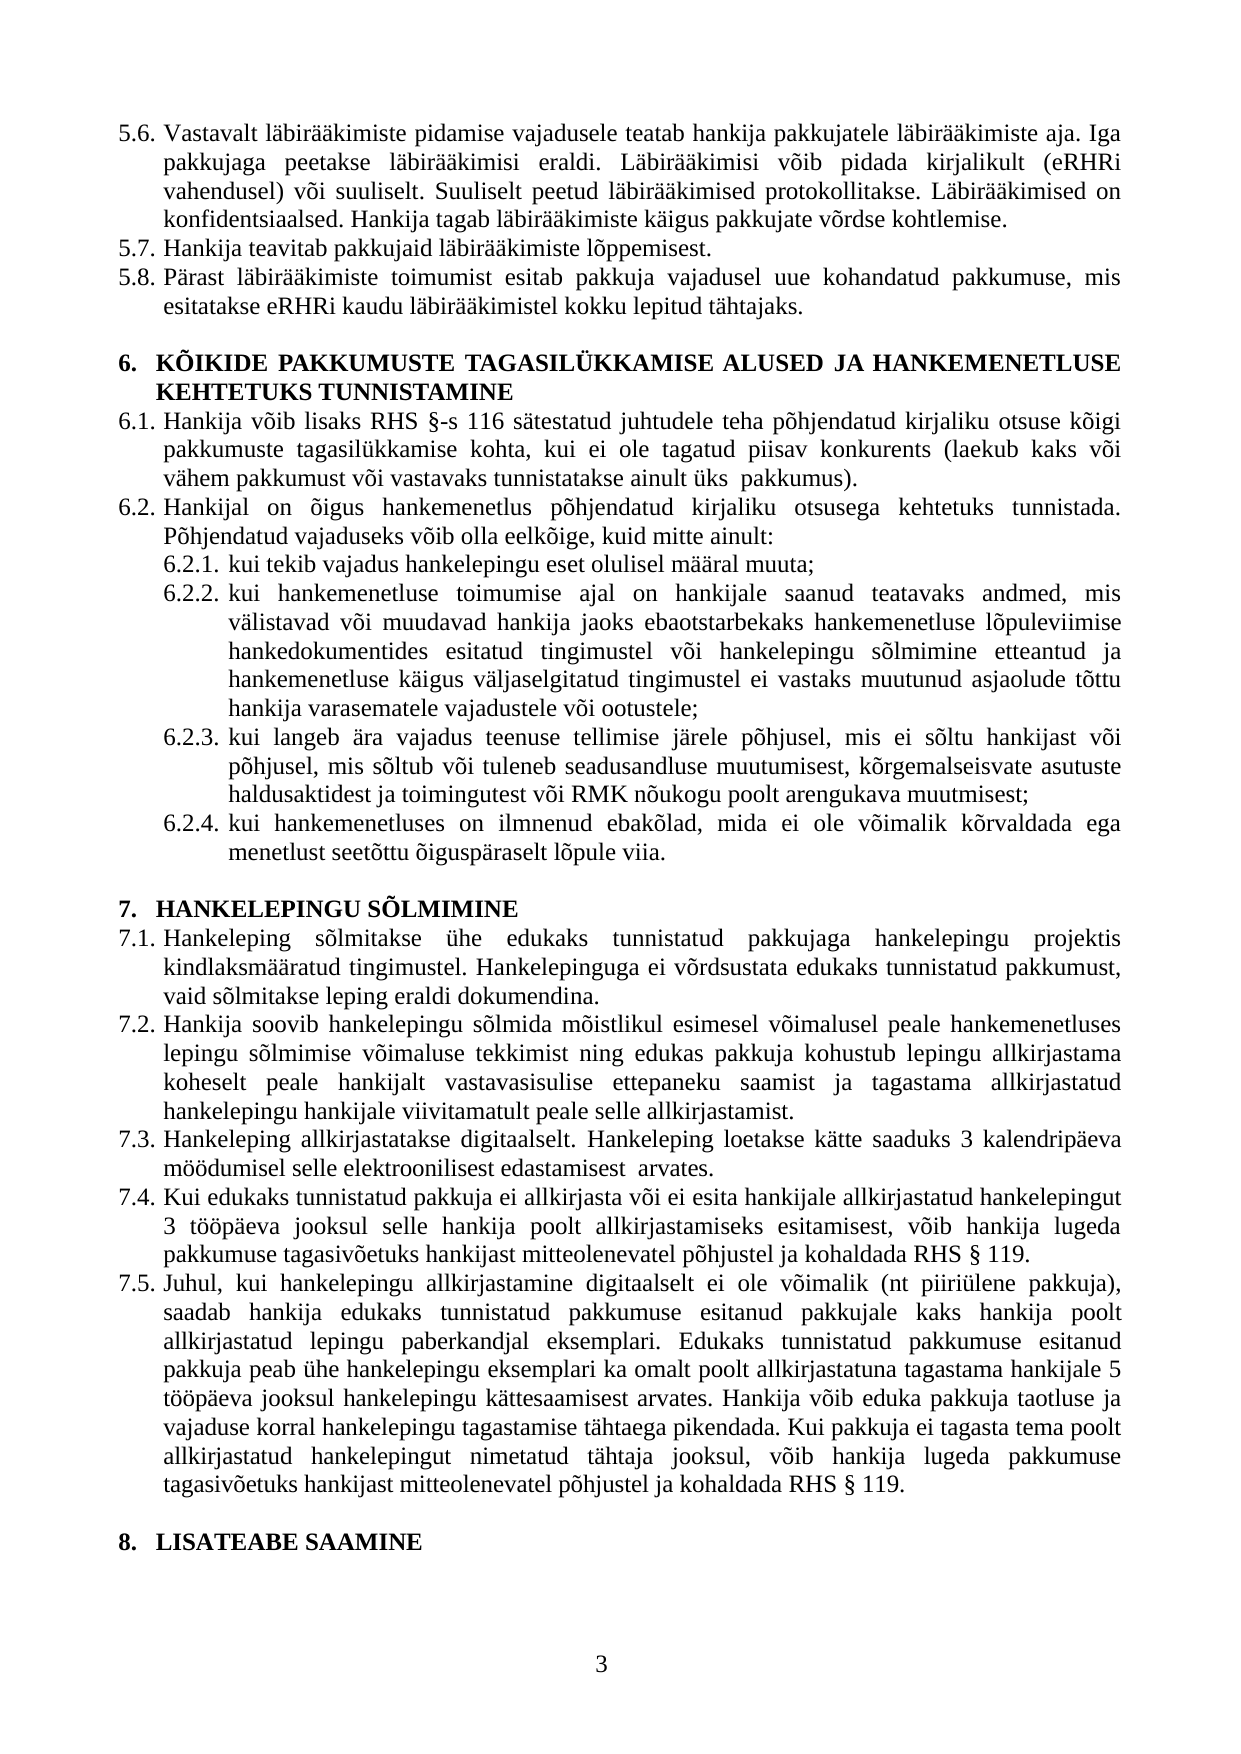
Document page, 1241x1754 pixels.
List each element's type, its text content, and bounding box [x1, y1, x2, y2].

text Pärast läbirääkimiste toimumist esitab pakkuja vajadusel uue kohandatud pakkumuse, mis esitatakse eRHRi kaudu läbirääkimistel kokku lepitud tähtajaks. [118, 262, 1122, 319]
text Hankeleping sõlmitakse ühe edukaks tunnistatud pakkujaga hankelepingu projektis kindlaksmääratud tingimustel. Hankelepinguga ei võrdsustata edukaks tunnistatud pakkumust, vaid sõlmitakse leping eraldi dokumendina. [118, 923, 1122, 1009]
text Hankija soovib hankelepingu sõlmida mõistlikul esimesel võimalusel peale hankemenetluses lepingu sõlmimise võimaluse tekkimist ning edukas pakkuja kohustub lepingu allkirjastama koheselt peale hankijalt vastavasisulise ettepaneku saamist ja tagastama allkirjastatud hankelepingu hankijale viivitamatult peale selle allkirjastamist. [118, 1009, 1122, 1124]
text Juhul, kui hankelepingu allkirjastamine digitaalselt ei ole võimalik (nt piiriülene pakkuja), saadab hankija edukaks tunnistatud pakkumuse esitanud pakkujale kaks hankija poolt allkirjastatud lepingu paberkandjal eksemplari. Edukaks tunnistatud pakkumuse esitanud pakkuja peab ühe hankelepingu eksemplari ka omalt poolt allkirjastatuna tagastama hankijale 5 tööpäeva jooksul hankelepingu kättesaamisest arvates. Hankija võib eduka pakkuja taotluse ja vajaduse korral hankelepingu tagastamise tähtaega pikendada. Kui pakkuja ei tagasta tema poolt allkirjastatud hankelepingut nimetatud tähtaja jooksul, võib hankija lugeda pakkumuse tagasivõetuks hankijast mitteolenevatel põhjustel ja kohaldada RHS § 119. [118, 1268, 1122, 1498]
text Vastavalt läbirääkimiste pidamise vajadusele teatab hankija pakkujatele läbirääkimiste aja. Iga pakkujaga peetakse läbirääkimisi eraldi. Läbirääkimisi võib pidada kirjalikult (eRHRi vahendusel) või suuliselt. Suuliselt peetud läbirääkimised protokollitakse. Läbirääkimised on konfidentsiaalsed. Hankija tagab läbirääkimiste käigus pakkujate võrdse kohtlemise. [118, 118, 1122, 233]
text kui hankemenetluse toimumise ajal on hankijale saanud teatavaks andmed, mis välistavad või muudavad hankija jaoks ebaotstarbekaks hankemenetluse lõpuleviimise hankedokumentides esitatud tingimustel või hankelepingu sõlmimine etteantud ja hankemenetluse käigus väljaselgitatud tingimustel ei vastaks muutunud asjaolude tõttu hankija varasematele vajadustele või ootustele; [163, 578, 1122, 722]
text kui hankemenetluses on ilmnenud ebakõlad, mida ei ole võimalik kõrvaldada ega menetlust seetõttu õiguspäraselt lõpule viia. [163, 808, 1122, 866]
text Hankija teavitab pakkujaid läbirääkimiste lõppemisest. [118, 233, 1122, 262]
text Hankijal on õigus hankemenetlus põhjendatud kirjaliku otsusega kehtetuks tunnistada. Põhjendatud vajaduseks võib olla eelkõige, kuid mitte ainult: [118, 492, 1122, 549]
text kui langeb ära vajadus teenuse tellimise järele põhjusel, mis ei sõltu hankijast või põhjusel, mis sõltub või tuleneb seadusandluse muutumisest, kõrgemalseisvate asutuste haldusaktidest ja toimingutest või RMK nõukogu poolt arengukava muutmisest; [163, 722, 1122, 808]
list LISATEABE SAAMINE [118, 1527, 1122, 1556]
text Hankija võib lisaks RHS §-s 116 sätestatud juhtudele teha põhjendatud kirjaliku otsuse kõigi pakkumuste tagasilükkamise kohta, kui ei ole tagatud piisav konkurents (laekub kaks või vähem pakkumust või vastavaks tunnistatakse ainult üks pakkumus). [118, 406, 1122, 492]
list HANKELEPINGU SÕLMIMINE [118, 894, 1122, 923]
text Kui edukaks tunnistatud pakkuja ei allkirjasta või ei esita hankijale allkirjastatud hankelepingut 3 tööpäeva jooksul selle hankija poolt allkirjastamiseks esitamisest, võib hankija lugeda pakkumuse tagasivõetuks hankijast mitteolenevatel põhjustel ja kohaldada RHS § 119. [118, 1182, 1122, 1268]
text Hankeleping allkirjastatakse digitaalselt. Hankeleping loetakse kätte saaduks 3 kalendripäeva möödumisel selle elektroonilisest edastamisest arvates. [118, 1124, 1122, 1182]
list KÕIKIDE PAKKUMUSTE TAGASILÜKKAMISE ALUSED JA HANKEMENETLUSE KEHTETUKS TUNNISTAMINE [118, 348, 1122, 406]
text kui tekib vajadus hankelepingu eset olulisel määral muuta; [163, 549, 1122, 578]
